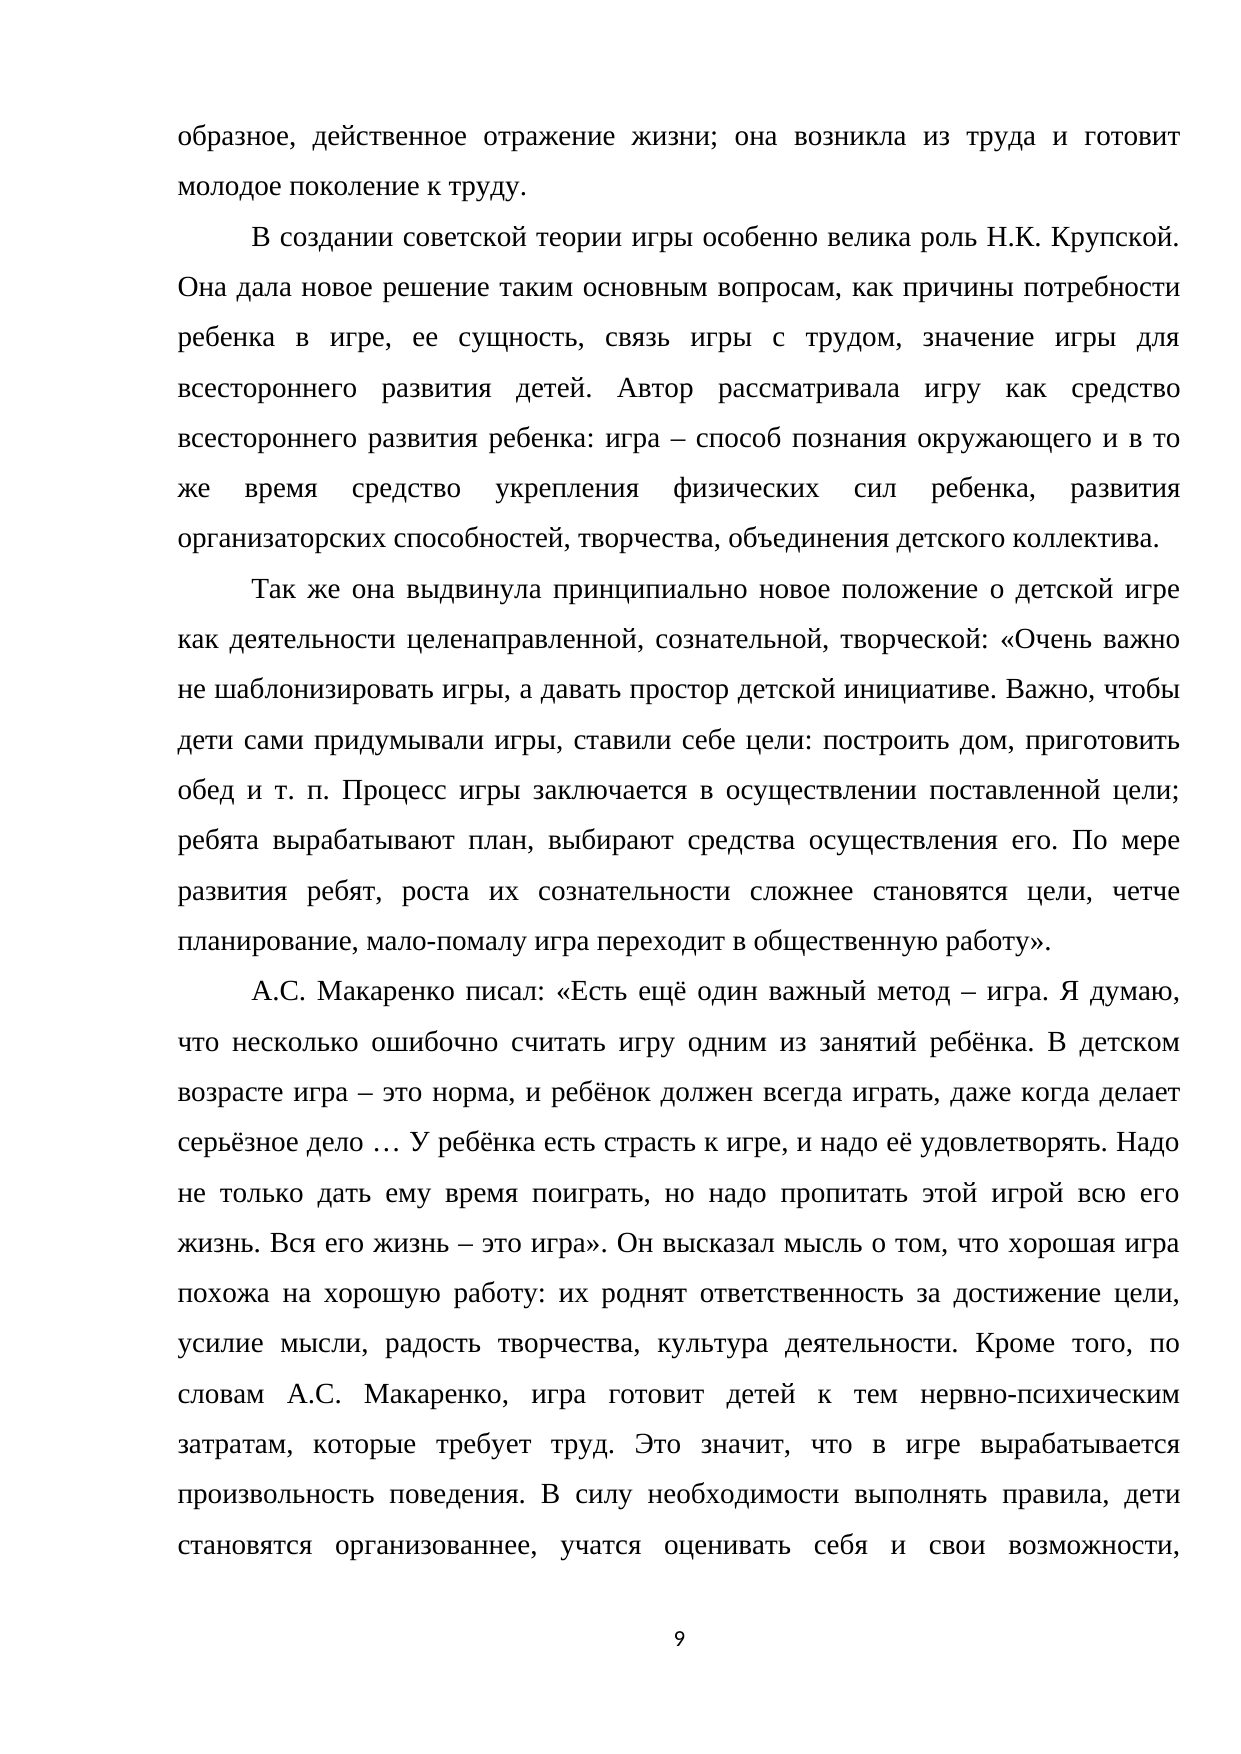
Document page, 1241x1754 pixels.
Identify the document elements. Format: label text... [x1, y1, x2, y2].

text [177, 973, 1181, 1560]
text Так же она выдвинула принципиально новое положение о детской игре как деятельности целенаправленной, сознательной, творческой: «Очень важно не шаблонизировать игры, а давать простор детской инициативе. Важно, чтобы дети сами придумывали игры, ставили себе цели: построить дом, приготовить обед и т. п. Процесс игры заключается в осуществлении поставленной цели; ребята вырабатывают план, выбирают средства осуществления его. По мере развития ребят, роста их сознательности сложнее становятся цели, четче планирование, мало-помалу игра переходит в общественную работу». [177, 571, 1181, 957]
text В создании советской теории игры особенно велика роль Н.К. Крупской. Она дала новое решение таким основным вопросам, как причины потребности ребенка в игре, ее сущность, связь игры с трудом, значение игры для всестороннего развития детей. Автор рассматривала игру как средство всестороннего развития ребенка: игра – способ познания окружающего и в то же время средство укрепления физических сил ребенка, развития организаторских способностей, творчества, объединения детского коллектива. [177, 219, 1181, 554]
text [177, 118, 1181, 202]
